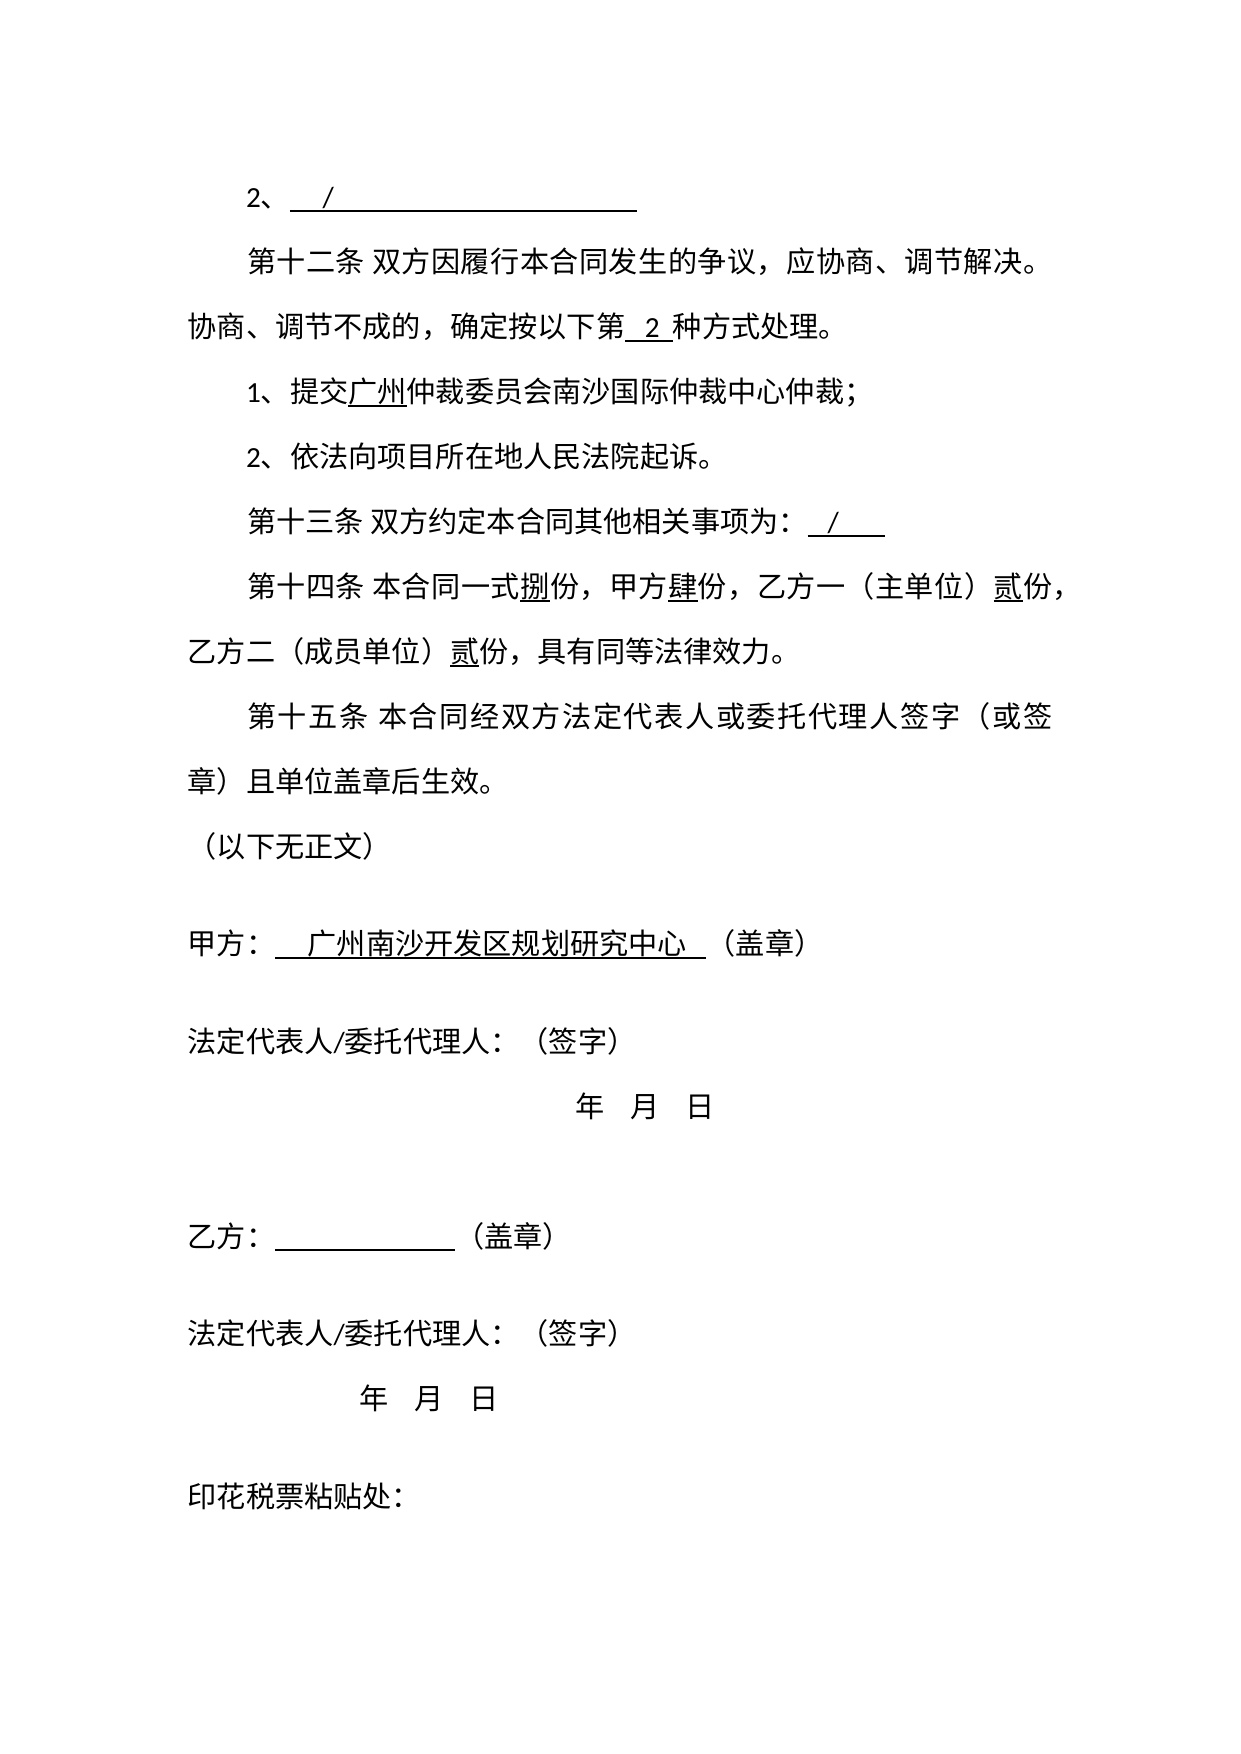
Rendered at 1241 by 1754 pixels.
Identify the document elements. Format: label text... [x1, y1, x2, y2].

text 年 月 日 [187, 1364, 1053, 1429]
text 乙方： （盖章） [187, 1202, 1053, 1267]
text 年 月 日 [187, 1072, 1053, 1137]
text 1、提交广州仲裁委员会南沙国际仲裁中心仲裁； [187, 357, 1053, 422]
text 第十三条 双方约定本合同其他相关事项为： / [187, 487, 1053, 552]
text 甲方： 广州南沙开发区规划研究中心 （盖章） [187, 909, 1053, 974]
text 第十四条 本合同一式捌份，甲方肆份，乙方一（主单位）贰份，乙方二（成员单位）贰份，具有同等法律效力。 [187, 552, 1053, 682]
text （以下无正文） [187, 812, 1053, 877]
text 第十二条 双方因履行本合同发生的争议，应协商、调节解决。协商、调节不成的，确定按以下第 2 种方式处理。 [187, 227, 1053, 357]
text 第十五条 本合同经双方法定代表人或委托代理人签字（或签章）且单位盖章后生效。 [187, 682, 1053, 812]
text 2、 / [187, 162, 1053, 227]
text 法定代表人/委托代理人：（签字） [187, 1007, 1053, 1072]
text 2、依法向项目所在地人民法院起诉。 [187, 422, 1053, 487]
text 印花税票粘贴处： [187, 1462, 1053, 1527]
text 法定代表人/委托代理人：（签字） [187, 1299, 1053, 1364]
